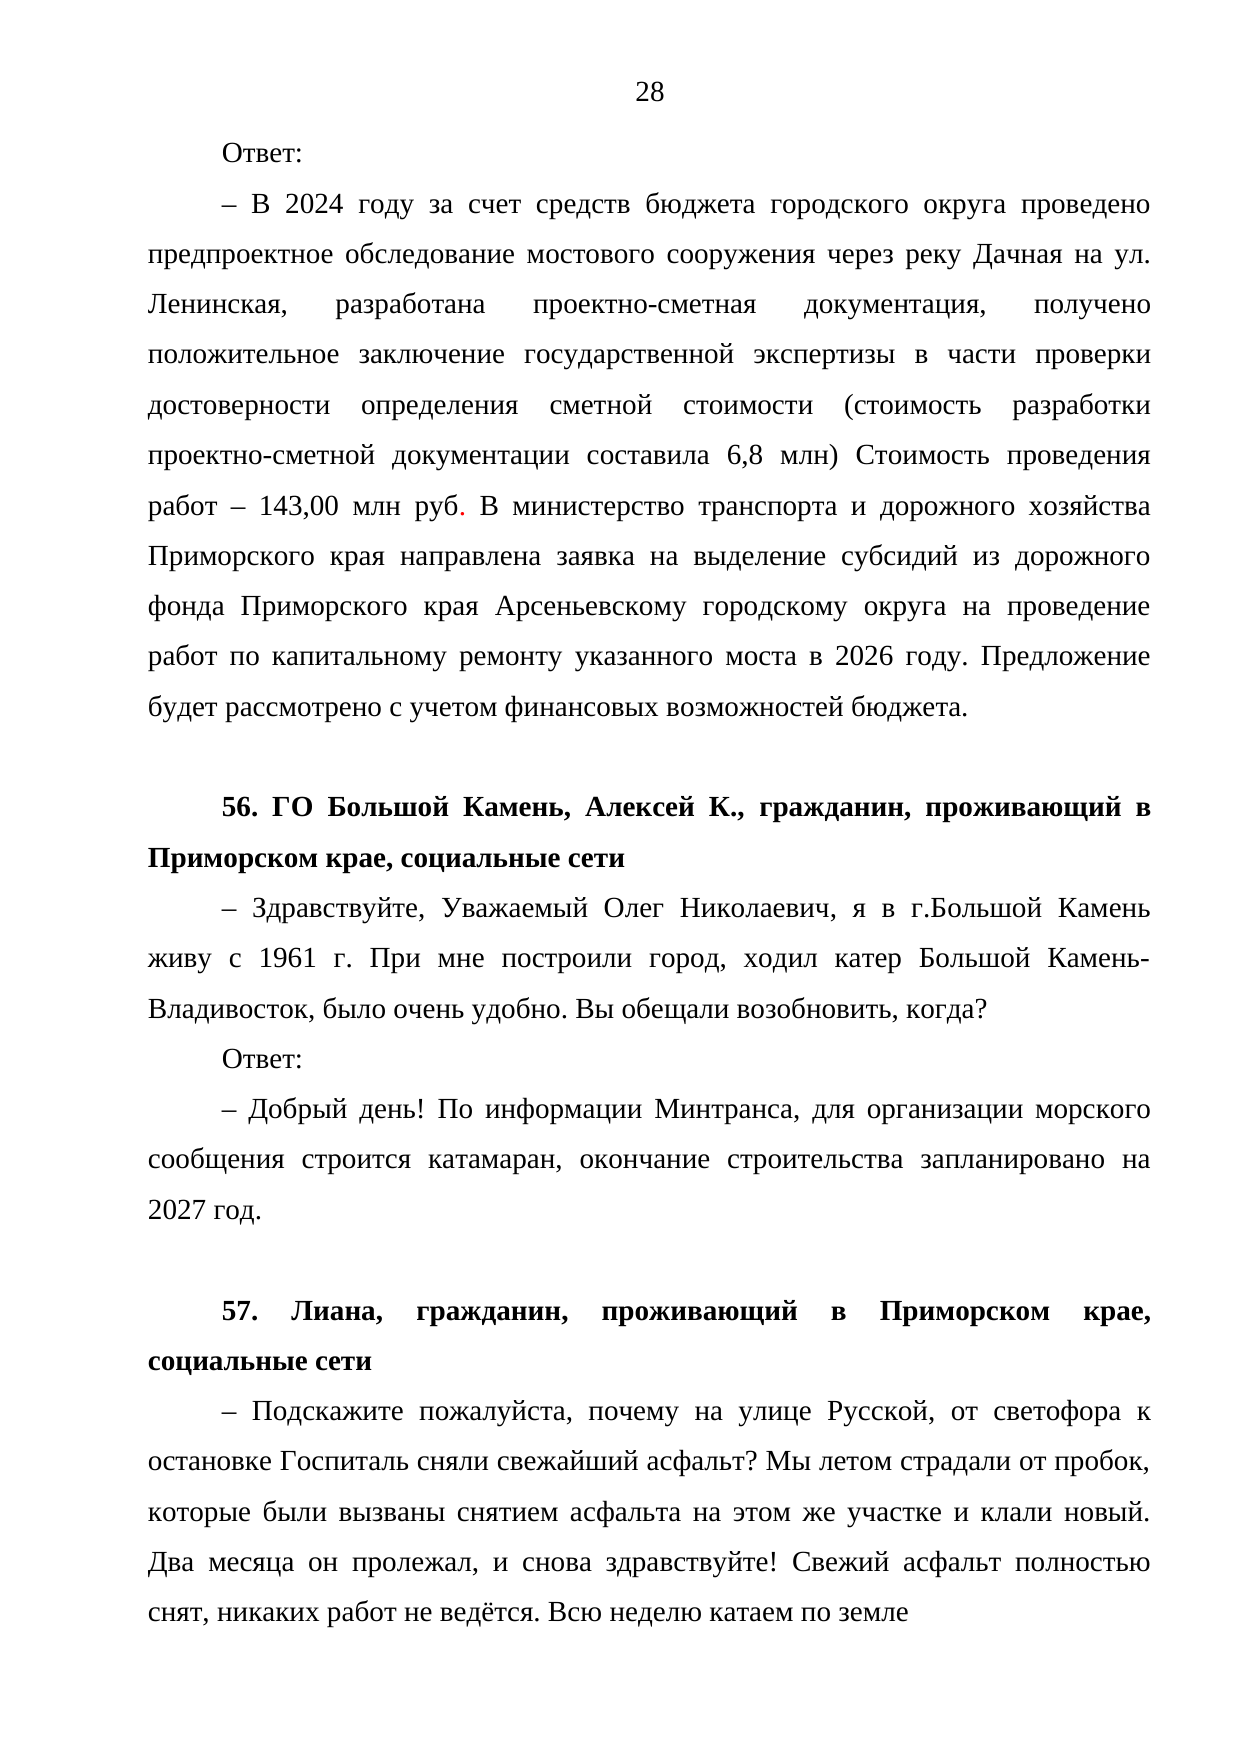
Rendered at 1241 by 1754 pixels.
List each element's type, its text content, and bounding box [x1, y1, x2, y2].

text 57. Лиана, гражданин, проживающий в Приморском крае, социальные сети [148, 1293, 1152, 1376]
text Ответ: [148, 1041, 1152, 1074]
text – В 2024 году за счет средств бюджета городского округа проведено предпроектное обследование мостового сооружения через реку Дачная на ул. Ленинская, разработана проектно-сметная документация, получено положительное заключение государственной экспертизы в части проверки достоверности определения сметной стоимости (стоимость разработки проектно-сметной документации составила 6,8 млн) Стоимость проведения работ – 143,00 млн руб. В министерство транспорта и дорожного хозяйства Приморского края направлена заявка на выделение субсидий из дорожного фонда Приморского края Арсеньевскому городскому округа на проведение работ по капитальному ремонту указанного моста в 2026 году. Предложение будет рассмотрено с учетом финансовых возможностей бюджета. [148, 186, 1152, 722]
text 56. ГО Большой Камень, Алексей К., гражданин, проживающий в Приморском крае, социальные сети [148, 789, 1152, 873]
text Ответ: [148, 135, 1152, 169]
text – Добрый день! По информации Минтранса, для организации морского сообщения строится катамаран, окончание строительства запланировано на 2027 год. [148, 1091, 1152, 1226]
text – Подскажите пожалуйста, почему на улице Русской, от светофора к остановке Госпиталь сняли свежайший асфальт? Мы летом страдали от пробок, которые были вызваны снятием асфальта на этом же участке и клали новый. Два месяца он пролежал, и снова здравствуйте! Свежий асфальт полностью снят, никаких работ не ведётся. Всю неделю катаем по земле [148, 1393, 1152, 1628]
text – ⁠Здравствуйте, Уважаемый Олег Николаевич, я в г.Большой Камень живу с 1961 г. При мне построили город, ходил катер Большой Камень-Владивосток, было очень удобно. Вы обещали возобновить, когда? [148, 890, 1152, 1024]
